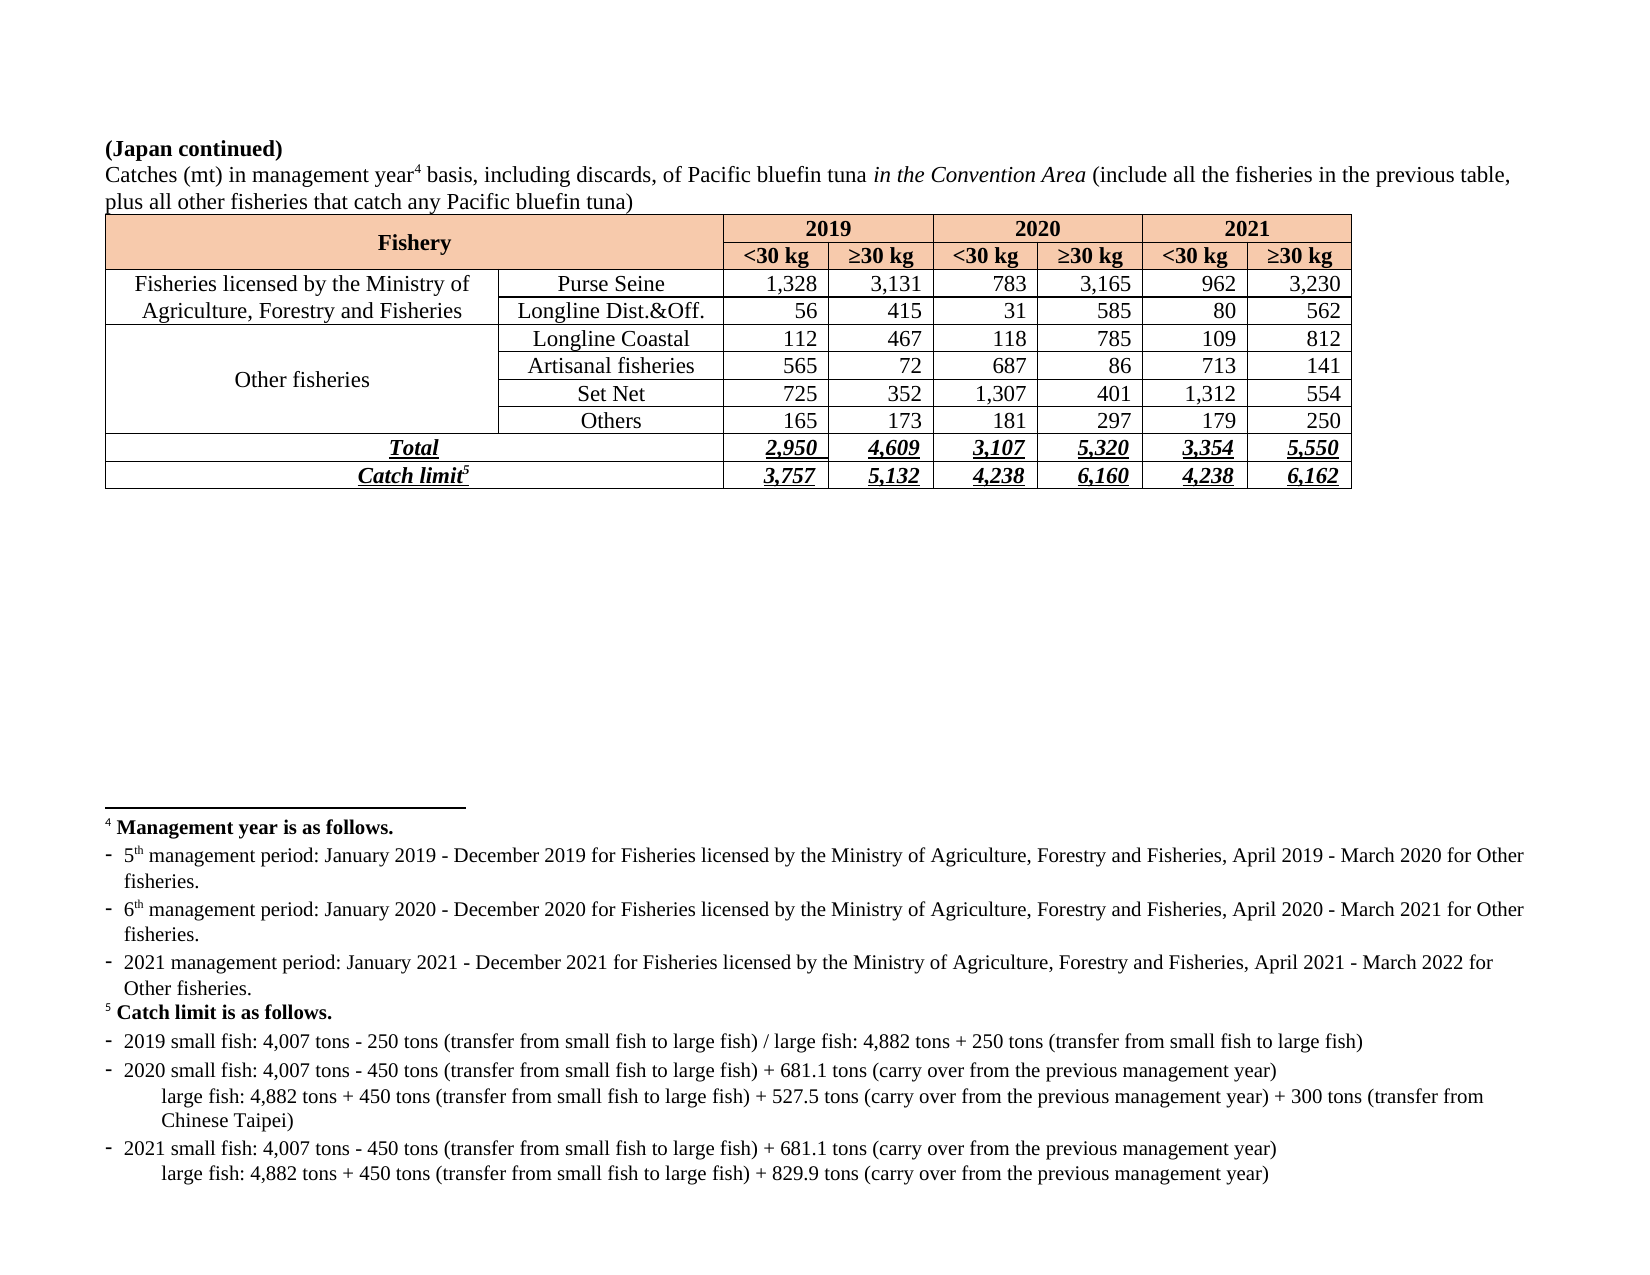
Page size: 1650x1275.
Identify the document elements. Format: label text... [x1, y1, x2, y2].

table_cell 467 [829, 325, 933, 351]
table_cell <30 kg [934, 243, 1037, 269]
table_cell 562 [1248, 298, 1351, 324]
table_header 2019 [724, 215, 933, 242]
table_cell 352 [829, 380, 933, 406]
table_cell Total [106, 434, 723, 461]
table_cell 56 [724, 298, 828, 324]
table_cell Purse Seine [499, 270, 723, 296]
table_cell 401 [1038, 380, 1142, 406]
table_cell ≥30 kg [1248, 243, 1351, 269]
table_cell 173 [829, 407, 933, 433]
table_cell Set Net [499, 380, 723, 406]
table_cell 1,312 [1143, 380, 1247, 406]
table_cell 5,132 [829, 462, 933, 488]
table_cell Other fisheries [106, 325, 498, 433]
table_cell 297 [1038, 407, 1142, 433]
table_cell Longline Dist.&Off. [499, 298, 723, 324]
table_cell 3,354 [1143, 434, 1247, 461]
table_cell 6,160 [1038, 462, 1142, 488]
table_cell 118 [934, 325, 1037, 351]
table_cell 6,162 [1248, 462, 1351, 488]
table_cell 141 [1248, 352, 1351, 378]
table_cell 3,230 [1248, 270, 1351, 296]
table_cell 3,131 [829, 270, 933, 296]
table_cell 5,320 [1038, 434, 1142, 461]
table_cell 687 [934, 352, 1037, 378]
table_cell 5,550 [1248, 434, 1351, 461]
table_cell <30 kg [724, 243, 828, 269]
table_cell Longline Coastal [499, 325, 723, 351]
table_cell 4,609 [829, 434, 933, 461]
table_cell 725 [724, 380, 828, 406]
table_cell Catch limit [106, 462, 723, 488]
table_cell 181 [934, 407, 1037, 433]
table_cell 1,328 [724, 270, 828, 296]
table_cell 4,238 [1143, 462, 1247, 488]
table_cell 4,238 [934, 462, 1037, 488]
table_cell 179 [1143, 407, 1247, 433]
table_cell 109 [1143, 325, 1247, 351]
table_cell 72 [829, 352, 933, 378]
text (Japan continued) [105, 135, 1545, 161]
table_cell 554 [1248, 380, 1351, 406]
table_header 2021 [1143, 215, 1351, 242]
table_cell 785 [1038, 325, 1142, 351]
table_cell 80 [1143, 298, 1247, 324]
table_header Fishery [106, 215, 723, 269]
table_cell 86 [1038, 352, 1142, 378]
table_cell Fisheries licensed by the Ministry of Agriculture, Forestry and Fisheries [106, 270, 498, 324]
table_cell 962 [1143, 270, 1247, 296]
table_cell Others [499, 407, 723, 433]
table_cell 3,107 [934, 434, 1037, 461]
table_cell Artisanal fisheries [499, 352, 723, 378]
table_cell 812 [1248, 325, 1351, 351]
text Catches (mt) in management year basis, including discards, of Pacific bluefin tuna in the Convention Area (include all the fisheries in the previous table, plus all other fisheries that catch any Pacific bluefin tuna) [105, 161, 1545, 214]
table_cell 250 [1248, 407, 1351, 433]
table_cell 565 [724, 352, 828, 378]
table_cell 415 [829, 298, 933, 324]
table_cell ≥30 kg [829, 243, 933, 269]
table_cell ≥30 kg [1038, 243, 1142, 269]
table_cell 1,307 [934, 380, 1037, 406]
table_cell 585 [1038, 298, 1142, 324]
table_cell 783 [934, 270, 1037, 296]
table_cell 112 [724, 325, 828, 351]
table_cell <30 kg [1143, 243, 1247, 269]
table_cell 31 [934, 298, 1037, 324]
table_cell 2,950 [724, 434, 828, 461]
table_cell 3,165 [1038, 270, 1142, 296]
table_cell 3,757 [724, 462, 828, 488]
table_header 2020 [934, 215, 1142, 242]
table_cell 713 [1143, 352, 1247, 378]
table_cell 165 [724, 407, 828, 433]
